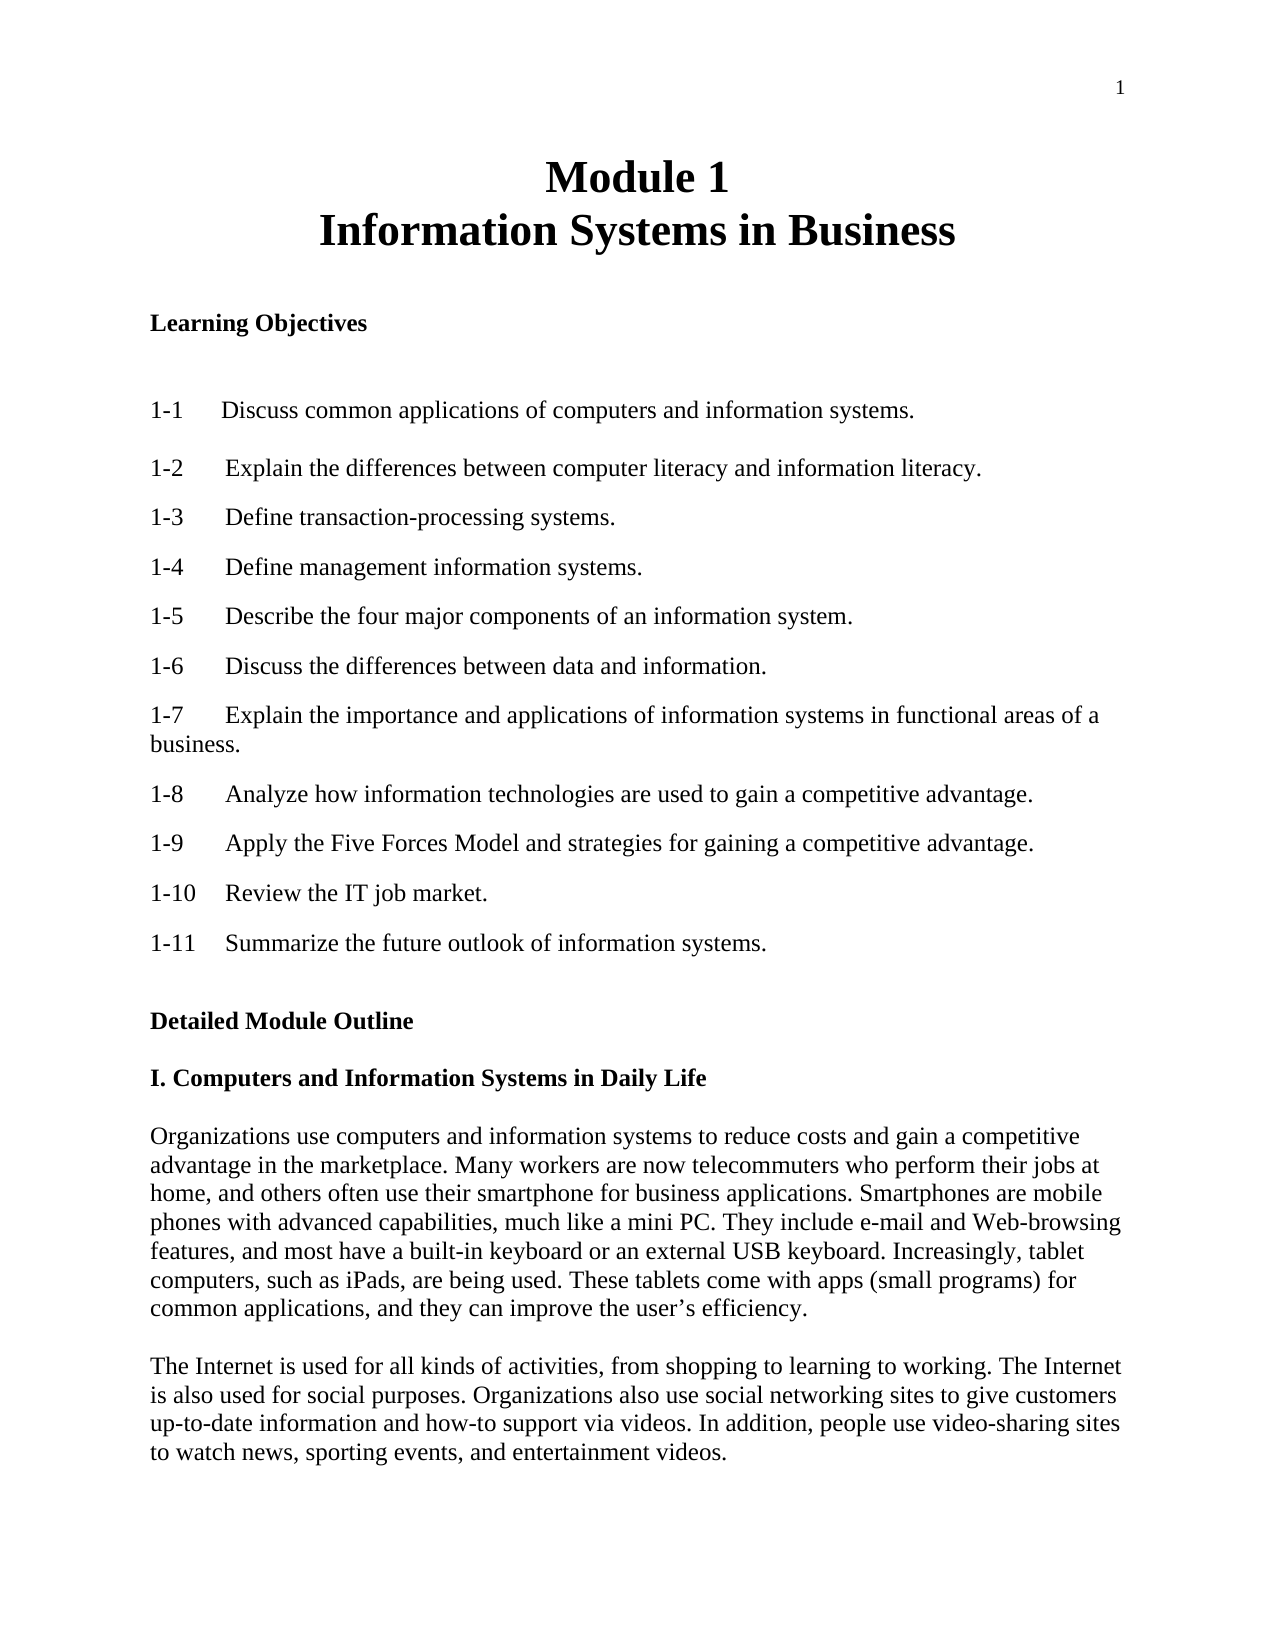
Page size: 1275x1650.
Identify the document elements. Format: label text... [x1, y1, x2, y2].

text 1-7 Explain the importance and applications of information systems in functional areas of a business. [150, 701, 1125, 758]
text 1-2 Explain the differences between computer literacy and information literacy. [150, 453, 1125, 481]
text 1-8 Analyze how information technologies are used to gain a competitive advantage. [150, 779, 1125, 808]
text 1-1 Discuss common applications of computers and information systems. [150, 395, 1125, 423]
text Learning Objectives [150, 308, 1125, 337]
text 1-6 Discuss the differences between data and information. [150, 651, 1125, 680]
text 1-4 Define management information systems. [150, 552, 1125, 581]
text 1-11 Summarize the future outlook of information systems. [150, 928, 1125, 956]
text 1-9 Apply the Five Forces Model and strategies for gaining a competitive advantage. [150, 828, 1125, 857]
text Information Systems in Business [150, 203, 1125, 255]
text Detailed Module Outline [150, 1006, 1125, 1035]
text Module 1 [150, 150, 1125, 203]
text 1-3 Define transaction-processing systems. [150, 502, 1125, 531]
text 1-5 Describe the four major components of an information system. [150, 601, 1125, 630]
text The Internet is used for all kinds of activities, from shopping to learning to working. The Internet is also used for social purposes. Organizations also use social networking sites to give customers up-to-date information and how-to support via videos. In addition, people use video-sharing sites to watch news, sporting events, and entertainment videos. [150, 1351, 1125, 1466]
text Organizations use computers and information systems to reduce costs and gain a competitive advantage in the marketplace. Many workers are now telecommuters who perform their jobs at home, and others often use their smartphone for business applications. Smartphones are mobile phones with advanced capabilities, much like a mini PC. They include e-mail and Web-browsing features, and most have a built-in keyboard or an external USB keyboard. Increasingly, tablet computers, such as iPads, are being used. These tablets come with apps (small programs) for common applications, and they can improve the user’s efficiency. [150, 1121, 1125, 1322]
text 1-10 Review the IT job market. [150, 878, 1125, 907]
text I. Computers and Information Systems in Daily Life [150, 1063, 1125, 1092]
